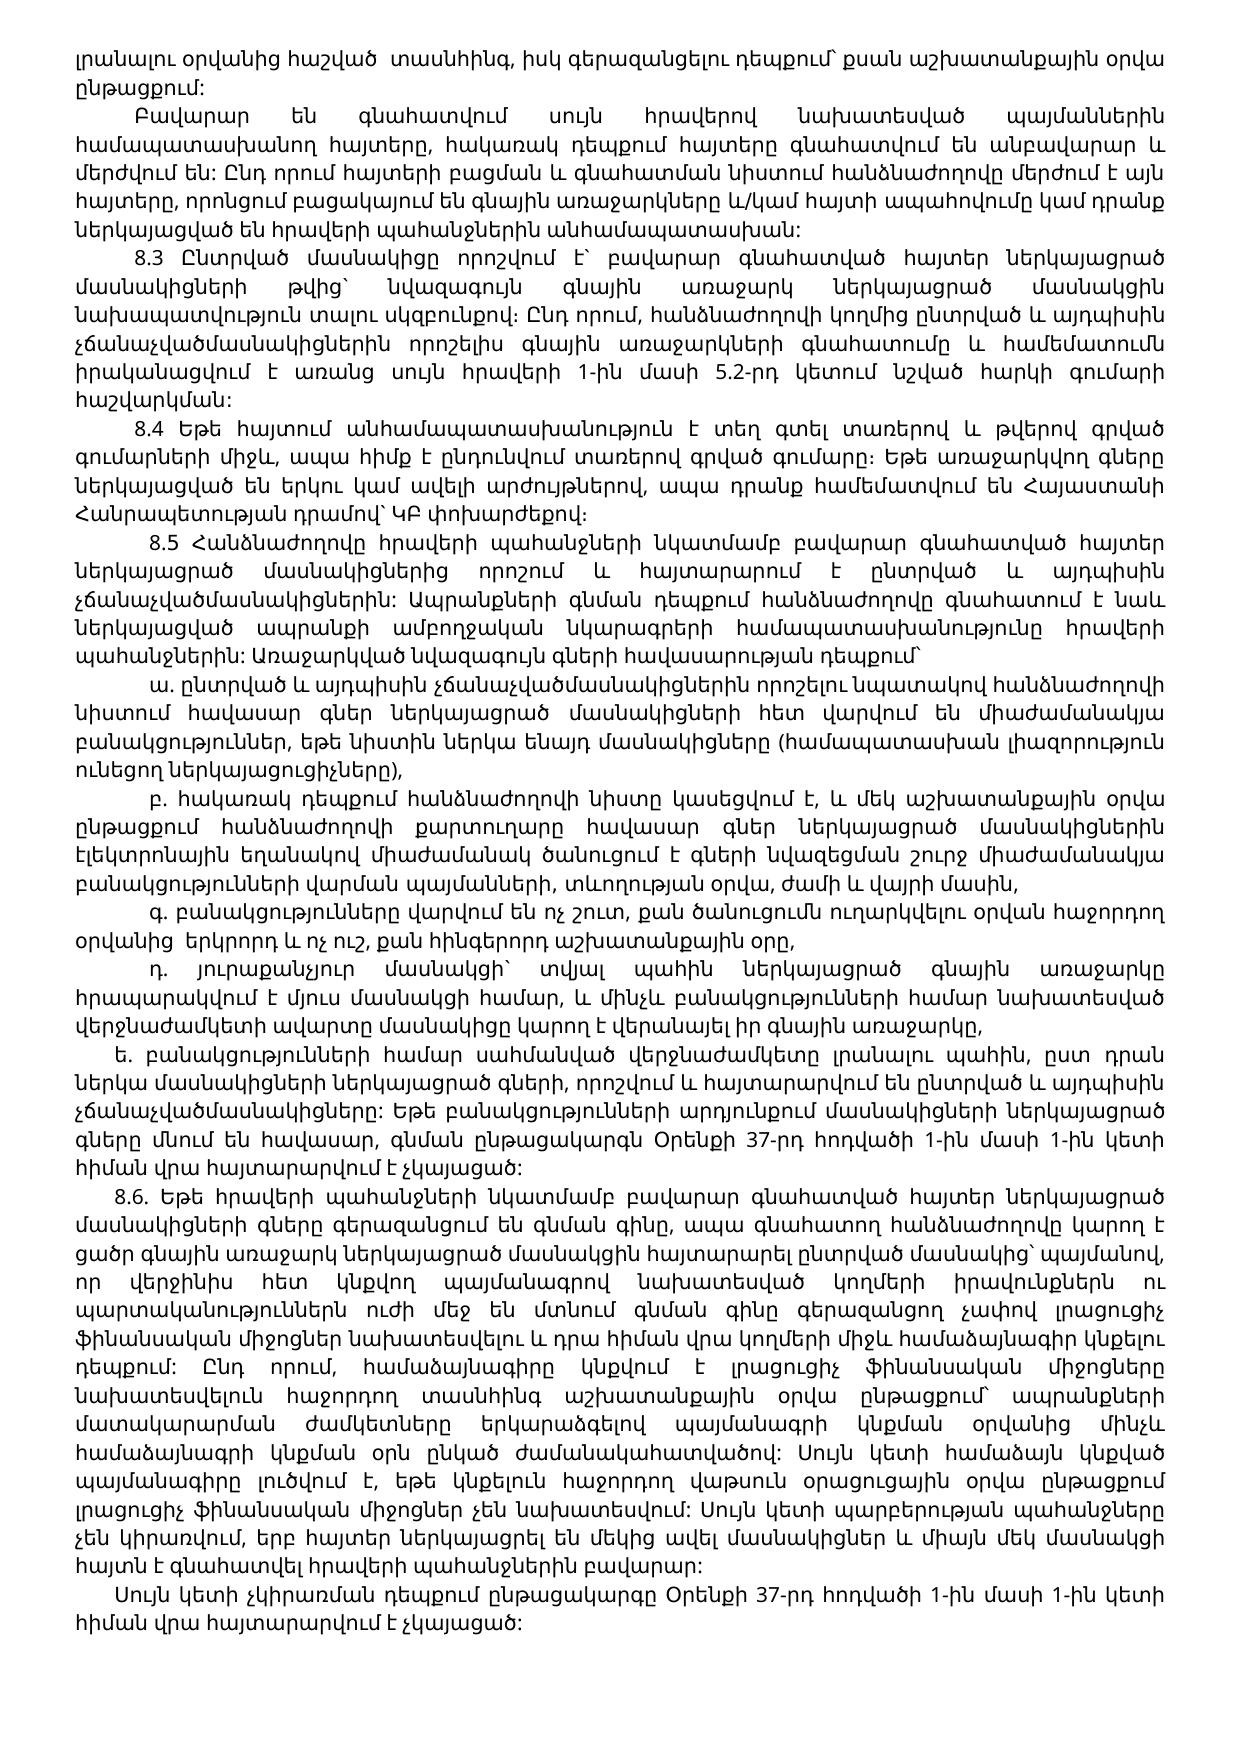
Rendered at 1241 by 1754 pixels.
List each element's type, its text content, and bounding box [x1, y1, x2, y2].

text 8.3 Ընտրված մասնակիցը որոշվում է` բավարար գնահատված հայտեր ներկայացրած մասնակիցների թվից` նվազագույն գնային առաջարկ ներկայացրած մասնակցին նախապատվություն տալու սկզբունքով։ Ընդ որում, հանձնաժողովի կողմից ընտրված և այդպիսին չճանաչվածմասնակիցներին որոշելիս գնային առաջարկների գնահատումը և համեմատումն իրականացվում է առանց սույն հրավերի 1-ին մասի 5.2-րդ կետում նշված հարկի գումարի հաշվարկման: [75, 243, 1165, 414]
text 8.4 Եթե հայտում անհամապատասխանություն է տեղ գտել տառերով և թվերով գրված գումարների միջև, ապա հիմք է ընդունվում տառերով գրված գումարը։ Եթե առաջարկվող գները ներկայացված են երկու կամ ավելի արժույթներով, ապա դրանք համեմատվում են Հայաստանի Հանրապետության դրամով` ԿԲ փոխարժեքով։ [75, 414, 1165, 528]
text բ. հակառակ դեպքում հանձնաժողովի նիստը կասեցվում է, և մեկ աշխատանքային օրվա ընթացքում հանձնաժողովի քարտուղարը հավասար գներ ներկայացրած մասնակիցներին էլեկտրոնային եղանակով միաժամանակ ծանուցում է գների նվազեցման շուրջ միաժամանակյա բանակցությունների վարման պայմանների, տևողության օրվա, ժամի և վայրի մասին, [75, 784, 1165, 897]
text ա. ընտրված և այդպիսին չճանաչվածմասնակիցներին որոշելու նպատակով հանձնաժողովի նիստում հավասար գներ ներկայացրած մասնակիցների հետ վարվում են միաժամանակյա բանակցություններ, եթե նիստին ներկա ենայդ մասնակիցները (համապատասխան լիազորություն ունեցող ներկայացուցիչները), [75, 670, 1165, 784]
text ե. բանակցությունների համար սահմանված վերջնաժամկետը լրանալու պահին, ըստ դրան ներկա մասնակիցների ներկայացրած գների, որոշվում և հայտարարվում են ընտրված և այդպիսին չճանաչվածմասնակիցները: Եթե բանակցությունների արդյունքում մասնակիցների ներկայացրած գները մնում են հավասար, գնման ընթացակարգն Օրենքի 37-րդ հոդվածի 1-ին մասի 1-ին կետի հիման վրա հայտարարվում է չկայացած: [75, 1040, 1165, 1182]
text 8.5 Հանձնաժողովը հրավերի պահանջների նկատմամբ բավարար գնահատված հայտեր ներկայացրած մասնակիցներից որոշում և հայտարարում է ընտրված և այդպիսին չճանաչվածմասնակիցներին: Ապրանքների գնման դեպքում հանձնաժողովը գնահատում է նաև ներկայացված ապրանքի ամբողջական նկարագրերի համապատասխանությունը հրավերի պահանջներին: Առաջարկված նվազագույն գների հավասարության դեպքում՝ [75, 528, 1165, 670]
text 8.6. Եթե հրավերի պահանջների նկատմամբ բավարար գնահատված հայտեր ներկայացրած մասնակիցների գները գերազանցում են գնման գինը, ապա գնահատող հանձնաժողովը կարող է ցածր գնային առաջարկ ներկայացրած մասնակցին հայտարարել ընտրված մասնակից՝ պայմանով, որ վերջինիս հետ կնքվող պայմանագրով նախատեսված կողմերի իրավունքներն ու պարտականություններն ուժի մեջ են մտնում գնման գինը գերազանցող չափով լրացուցիչ ֆինանսական միջոցներ նախատեսվելու և դրա հիման վրա կողմերի միջև համաձայնագիր կնքելու դեպքում: Ընդ որում, համաձայնագիրը կնքվում է լրացուցիչ ֆինանսական միջոցները նախատեսվելուն հաջորդող տասնհինգ աշխատանքային օրվա ընթացքում՝ ապրանքների մատակարարման ժամկետները երկարաձգելով պայմանագրի կնքման օրվանից մինչև համաձայնագրի կնքման օրն ընկած ժամանակահատվածով: Սույն կետի համաձայն կնքված պայմանագիրը լուծվում է, եթե կնքելուն հաջորդող վաթսուն օրացուցային օրվա ընթացքում լրացուցիչ ֆինանսական միջոցներ չեն նախատեսվում: Սույն կետի պարբերության պահանջները չեն կիրառվում, երբ հայտեր ներկայացրել են մեկից ավել մասնակիցներ և միայն մեկ մասնակցի հայտն է գնահատվել հրավերի պահանջներին բավարար: [75, 1182, 1165, 1580]
text Բավարար են գնահատվում սույն հրավերով նախատեսված պայմաններին համապատասխանող հայտերը, հակառակ դեպքում հայտերը գնահատվում են անբավարար և մերժվում են: Ընդ որում հայտերի բացման և գնահատման նիստում հանձնաժողովը մերժում է այն հայտերը, որոնցում բացակայում են գնային առաջարկները և/կամ հայտի ապահովումը կամ դրանք ներկայացված են հրավերի պահանջներին անհամապատասխան: [75, 101, 1165, 243]
text Սույն կետի չկիրառման դեպքում ընթացակարգը Օրենքի 37-րդ հոդվածի 1-ին մասի 1-ին կետի հիման վրա հայտարարվում է չկայացած: [75, 1580, 1165, 1637]
text դ. յուրաքանչյուր մասնակցի` տվյալ պահին ներկայացրած գնային առաջարկը հրապարակվում է մյուս մասնակցի համար, և մինչև բանակցությունների համար նախատեսված վերջնաժամկետի ավարտը մասնակիցը կարող է վերանայել իր գնային առաջարկը, [75, 954, 1165, 1040]
text գ. բանակցությունները վարվում են ոչ շուտ, քան ծանուցումն ուղարկվելու օրվան հաջորդող օրվանից երկրորդ և ոչ ուշ, քան հինգերորդ աշխատանքային օրը, [75, 897, 1165, 954]
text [75, 44, 1165, 101]
